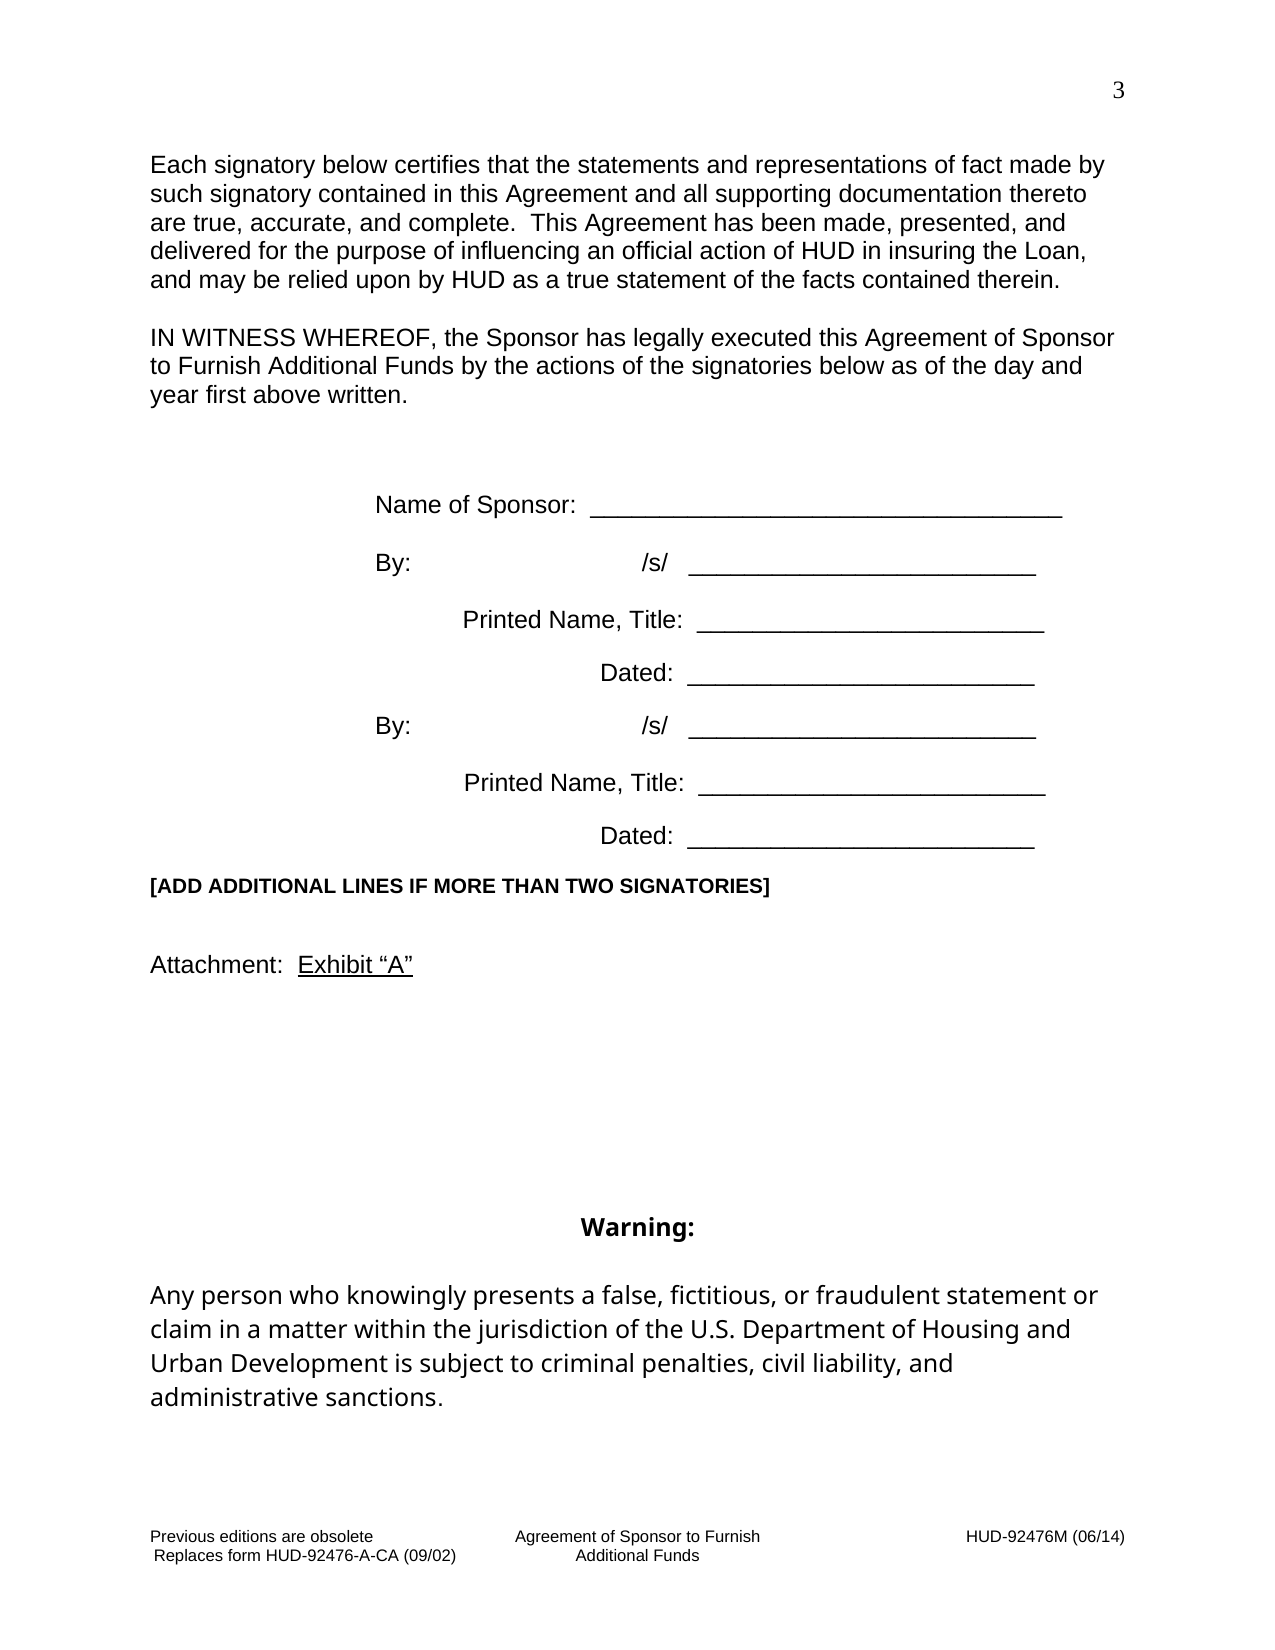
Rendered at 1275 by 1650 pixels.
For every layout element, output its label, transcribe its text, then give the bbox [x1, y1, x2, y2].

text Name of Sponsor: __________________________________ [300, 490, 1162, 519]
text IN WITNESS WHEREOF, the Sponsor has legally executed this Agreement of Sponsor to Furnish Additional Funds by the actions of the signatories below as of the day and year first above written. [150, 322, 1125, 409]
text By: /s/ _________________________ [150, 711, 1162, 740]
text By: /s/ _________________________ [150, 548, 1162, 577]
subtitle Dated: _________________________ [525, 821, 1162, 850]
text Attachment: Exhibit “A” [150, 951, 1125, 979]
text Any person who knowingly presents a false, fictitious, or fraudulent statement or claim in a matter within the jurisdiction of the U.S. Department of Housing and Urban Development is subject to criminal penalties, civil liability, and administrative sanctions. [150, 1277, 1125, 1414]
text [ADD ADDITIONAL LINES IF MORE THAN TWO SIGNATORIES] [150, 874, 1162, 898]
text Each signatory below certifies that the statements and representations of fact made by such signatory contained in this Agreement and all supporting documentation thereto are true, accurate, and complete. This Agreement has been made, presented, and delivered for the purpose of influencing an official action of HUD in insuring the Loan, and may be relied upon by HUD as a true statement of the facts contained therein. [150, 150, 1125, 294]
text Printed Name, Title: _________________________ [450, 768, 1162, 797]
text Warning: [150, 1209, 1125, 1243]
text Dated: _________________________ [512, 658, 1162, 687]
subtitle Printed Name, Title: _________________________ [375, 605, 1134, 634]
